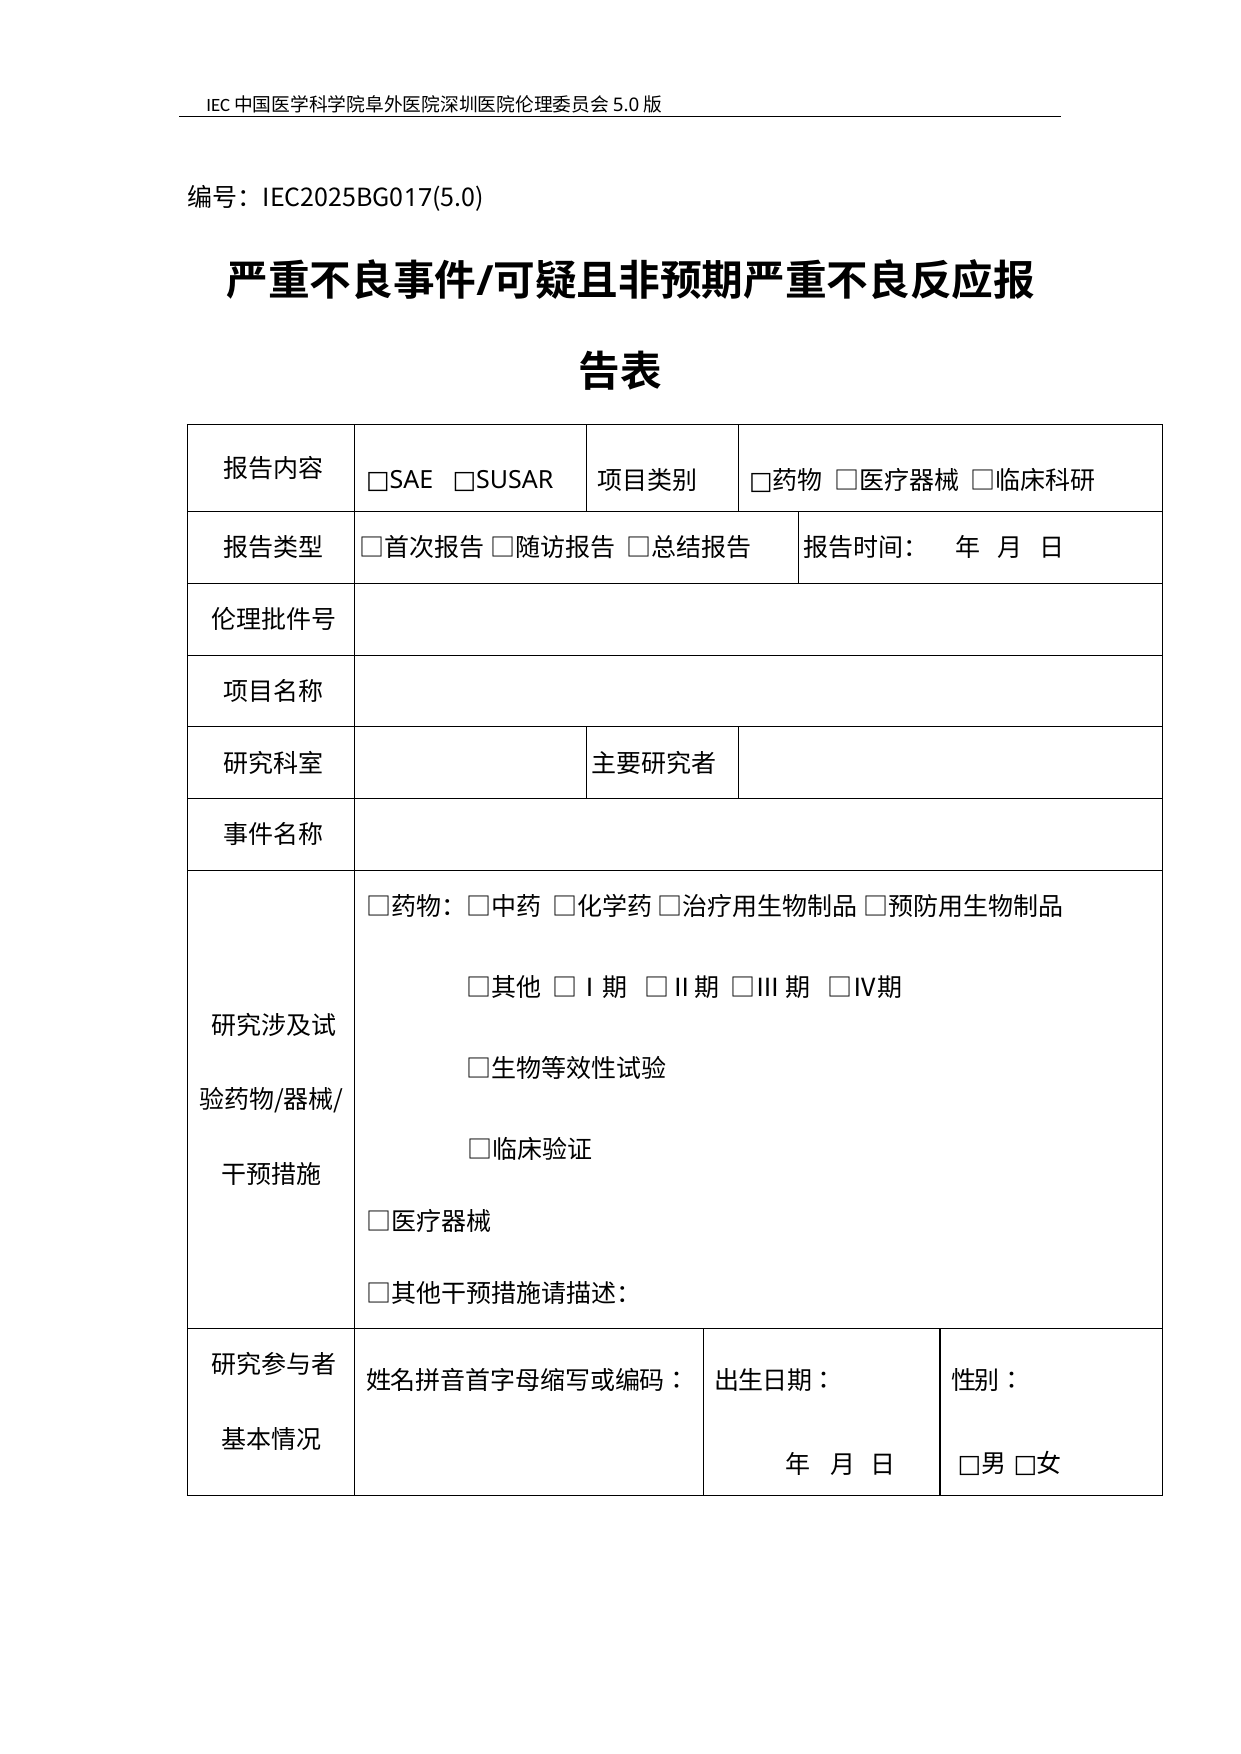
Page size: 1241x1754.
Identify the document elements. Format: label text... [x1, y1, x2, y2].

table_cell 研究科室 [188, 727, 354, 798]
table_cell [355, 584, 1162, 654]
table_cell 研究涉及试验药物/器械/干预措施 [188, 871, 354, 1328]
table_cell [355, 656, 1162, 726]
table_cell 伦理批件号 [188, 584, 354, 654]
table_cell 姓名拼音首字母缩写或编码： [355, 1329, 703, 1495]
table_cell 性别： □男 □女 [941, 1329, 1162, 1495]
table_cell 报告时间： 年 月 日 [799, 512, 1162, 583]
subtitle 严重不良事件/可疑且非预期严重不良反应报告表 [187, 244, 1053, 400]
table_cell [739, 727, 1162, 798]
table_cell 出生日期： 年 月 日 [704, 1329, 939, 1495]
table_header □药物 □医疗器械 □临床科研 [739, 425, 1162, 511]
table_cell 事件名称 [188, 799, 354, 870]
table_cell [355, 799, 1162, 870]
table_header 报告内容 [188, 425, 354, 511]
table_header 项目类别 [587, 425, 738, 511]
table_cell 报告类型 [188, 512, 354, 583]
table_cell 主要研究者 [587, 727, 738, 798]
table_cell 项目名称 [188, 656, 354, 726]
table_cell [355, 727, 586, 798]
table_cell □药物：□中药 □化学药 □治疗用生物制品 □预防用生物制品 □其他 □Ⅰ期 □Ⅱ期 □Ⅲ 期 □Ⅳ期 □生物等效性试验 □临床验证 □医疗器械 □其他干预措施请描述： [355, 871, 1162, 1328]
text 编号：IEC2025BG017(5.0) [187, 163, 1053, 228]
table_cell 研究参与者基本情况 [188, 1329, 354, 1495]
table_cell □首次报告 □随访报告 □总结报告 [355, 512, 798, 583]
table_header □SAE □SUSAR [355, 425, 586, 511]
